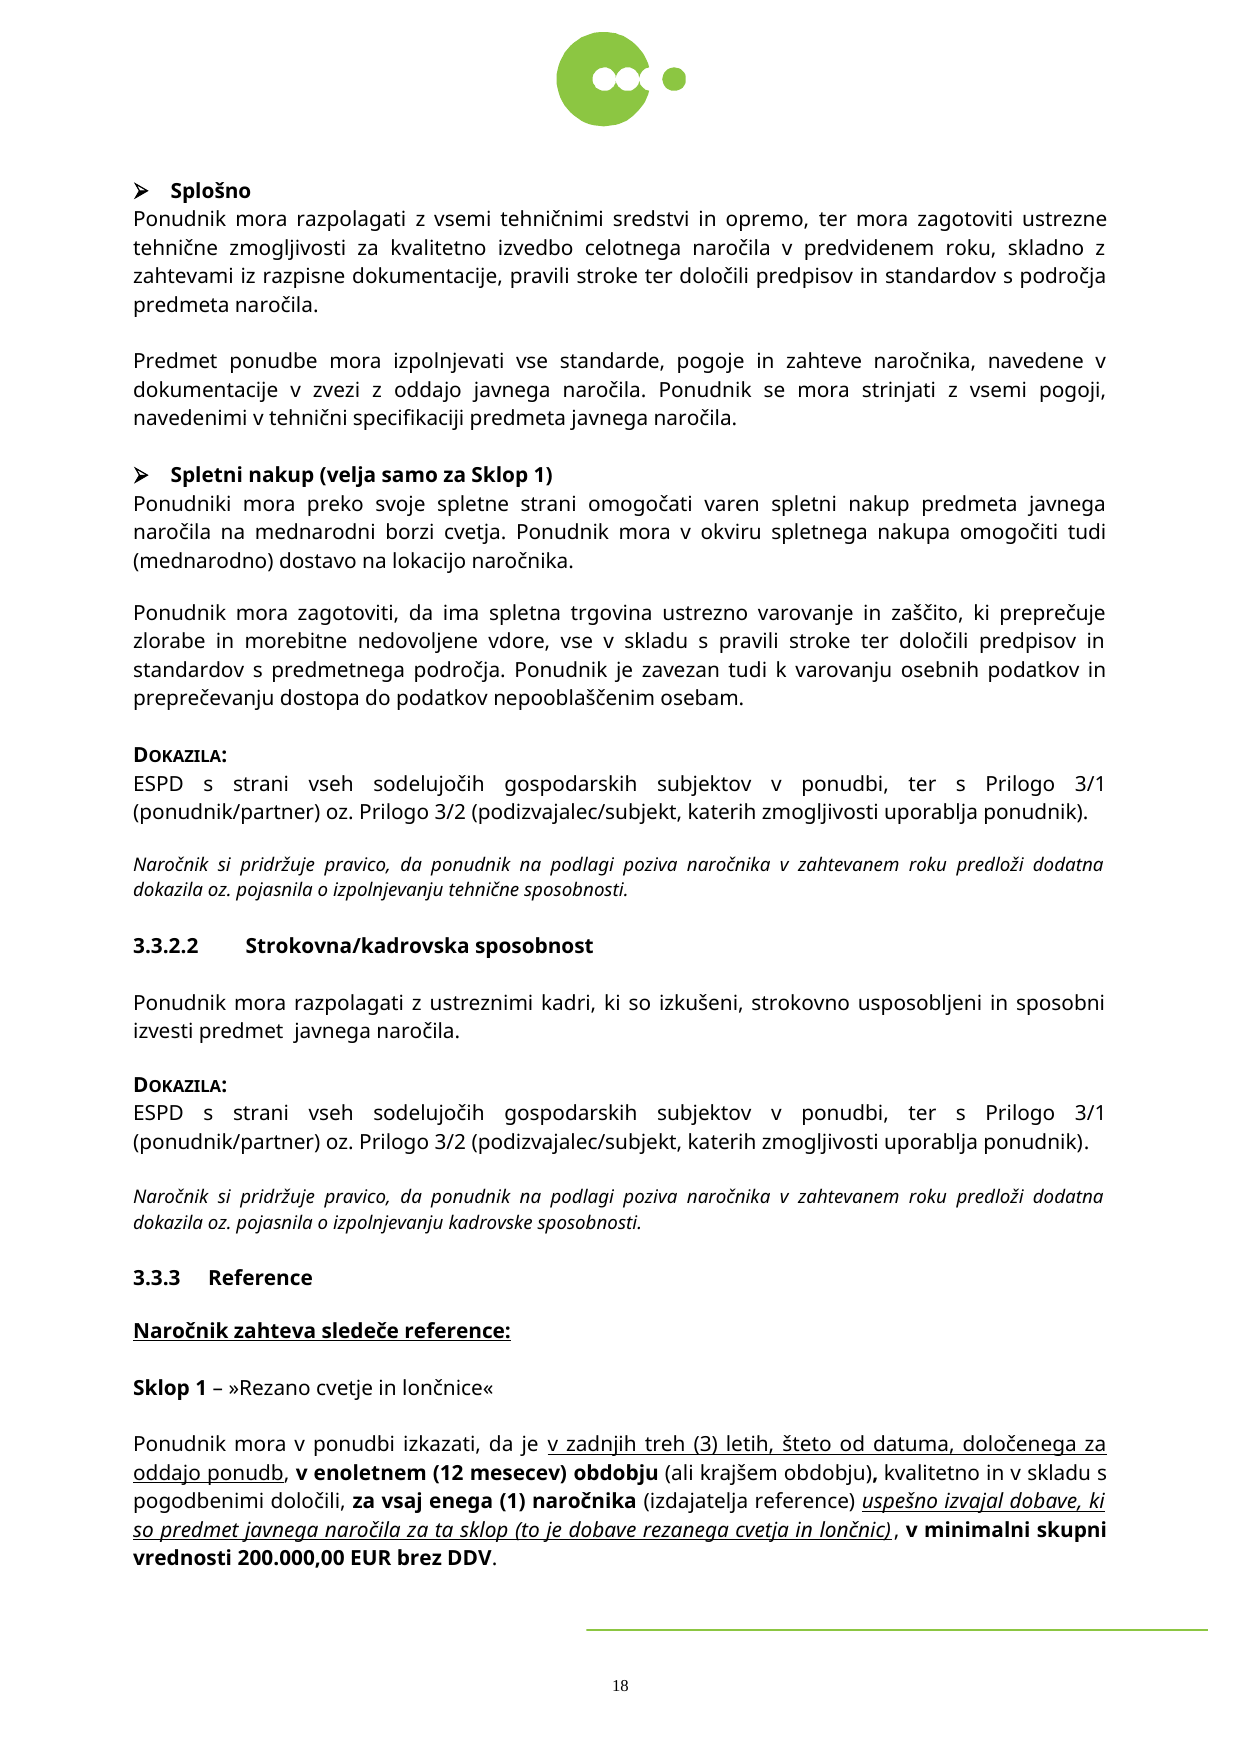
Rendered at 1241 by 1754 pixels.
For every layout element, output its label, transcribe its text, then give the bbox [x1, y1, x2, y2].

text Ponudnik mora razpolagati z ustreznimi kadri, ki so izkušeni, strokovno usposobljeni in sposobni izvesti predmet javnega naročila. [133, 988, 1107, 1044]
text Ponudnik mora zagotoviti, da ima spletna trgovina ustrezno varovanje in zaščito, ki preprečuje zlorabe in morebitne nedovoljene vdore, vse v skladu s pravili stroke ter določili predpisov in standardov s predmetnega področja. Ponudnik je zavezan tudi k varovanju osebnih podatkov in preprečevanju dostopa do podatkov nepooblaščenim osebam. [133, 598, 1107, 712]
text Sklop 1 – »Rezano cvetje in lončnice« [133, 1373, 1107, 1401]
list Spletni nakup (velja samo za Sklop 1) [133, 460, 1107, 489]
text Dokazila: [133, 740, 1107, 769]
list Splošno [133, 176, 1107, 204]
list Reference [133, 1263, 1107, 1292]
text Ponudniki mora preko svoje spletne strani omogočati varen spletni nakup predmeta javnega naročila na mednarodni borzi cvetja. Ponudnik mora v okviru spletnega nakupa omogočiti tudi (mednarodno) dostavo na lokacijo naročnika. [133, 489, 1107, 574]
text Naročnik si pridržuje pravico, da ponudnik na podlagi poziva naročnika v zahtevanem roku predloži dodatna dokazila oz. pojasnila o izpolnjevanju tehnične sposobnosti. [133, 851, 1107, 902]
text Ponudnik mora v ponudbi izkazati, da je v zadnjih treh (3) letih, šteto od datuma, določenega za oddajo ponudb, v enoletnem (12 mesecev) obdobju (ali krajšem obdobju), kvalitetno in v skladu s pogodbenimi določili, za vsaj enega (1) naročnika (izdajatelja reference) uspešno izvajal dobave, ki so predmet javnega naročila za ta sklop (to je dobave rezanega cvetja in lončnic), v minimalni skupni vrednosti 200.000,00 EUR brez DDV. [133, 1429, 1107, 1572]
text ESPD s strani vseh sodelujočih gospodarskih subjektov v ponudbi, ter s Prilogo 3/1 (ponudnik/partner) oz. Prilogo 3/2 (podizvajalec/subjekt, katerih zmogljivosti uporablja ponudnik). [133, 1098, 1107, 1155]
list Strokovna/kadrovska sposobnost [133, 931, 1107, 959]
text Predmet ponudbe mora izpolnjevati vse standarde, pogoje in zahteve naročnika, navedene v dokumentacije v zvezi z oddajo javnega naročila. Ponudnik se mora strinjati z vsemi pogoji, navedenimi v tehnični specifikaciji predmeta javnega naročila. [133, 347, 1107, 432]
text Naročnik si pridržuje pravico, da ponudnik na podlagi poziva naročnika v zahtevanem roku predloži dodatna dokazila oz. pojasnila o izpolnjevanju kadrovske sposobnosti. [133, 1184, 1107, 1235]
text Dokazila: [133, 1070, 1107, 1098]
text Naročnik zahteva sledeče reference: [133, 1316, 1107, 1344]
text ESPD s strani vseh sodelujočih gospodarskih subjektov v ponudbi, ter s Prilogo 3/1 (ponudnik/partner) oz. Prilogo 3/2 (podizvajalec/subjekt, katerih zmogljivosti uporablja ponudnik). [133, 769, 1107, 826]
text Ponudnik mora razpolagati z vsemi tehničnimi sredstvi in opremo, ter mora zagotoviti ustrezne tehnične zmogljivosti za kvalitetno izvedbo celotnega naročila v predvidenem roku, skladno z zahtevami iz razpisne dokumentacije, pravili stroke ter določili predpisov in standardov s področja predmeta naročila. [133, 204, 1107, 318]
